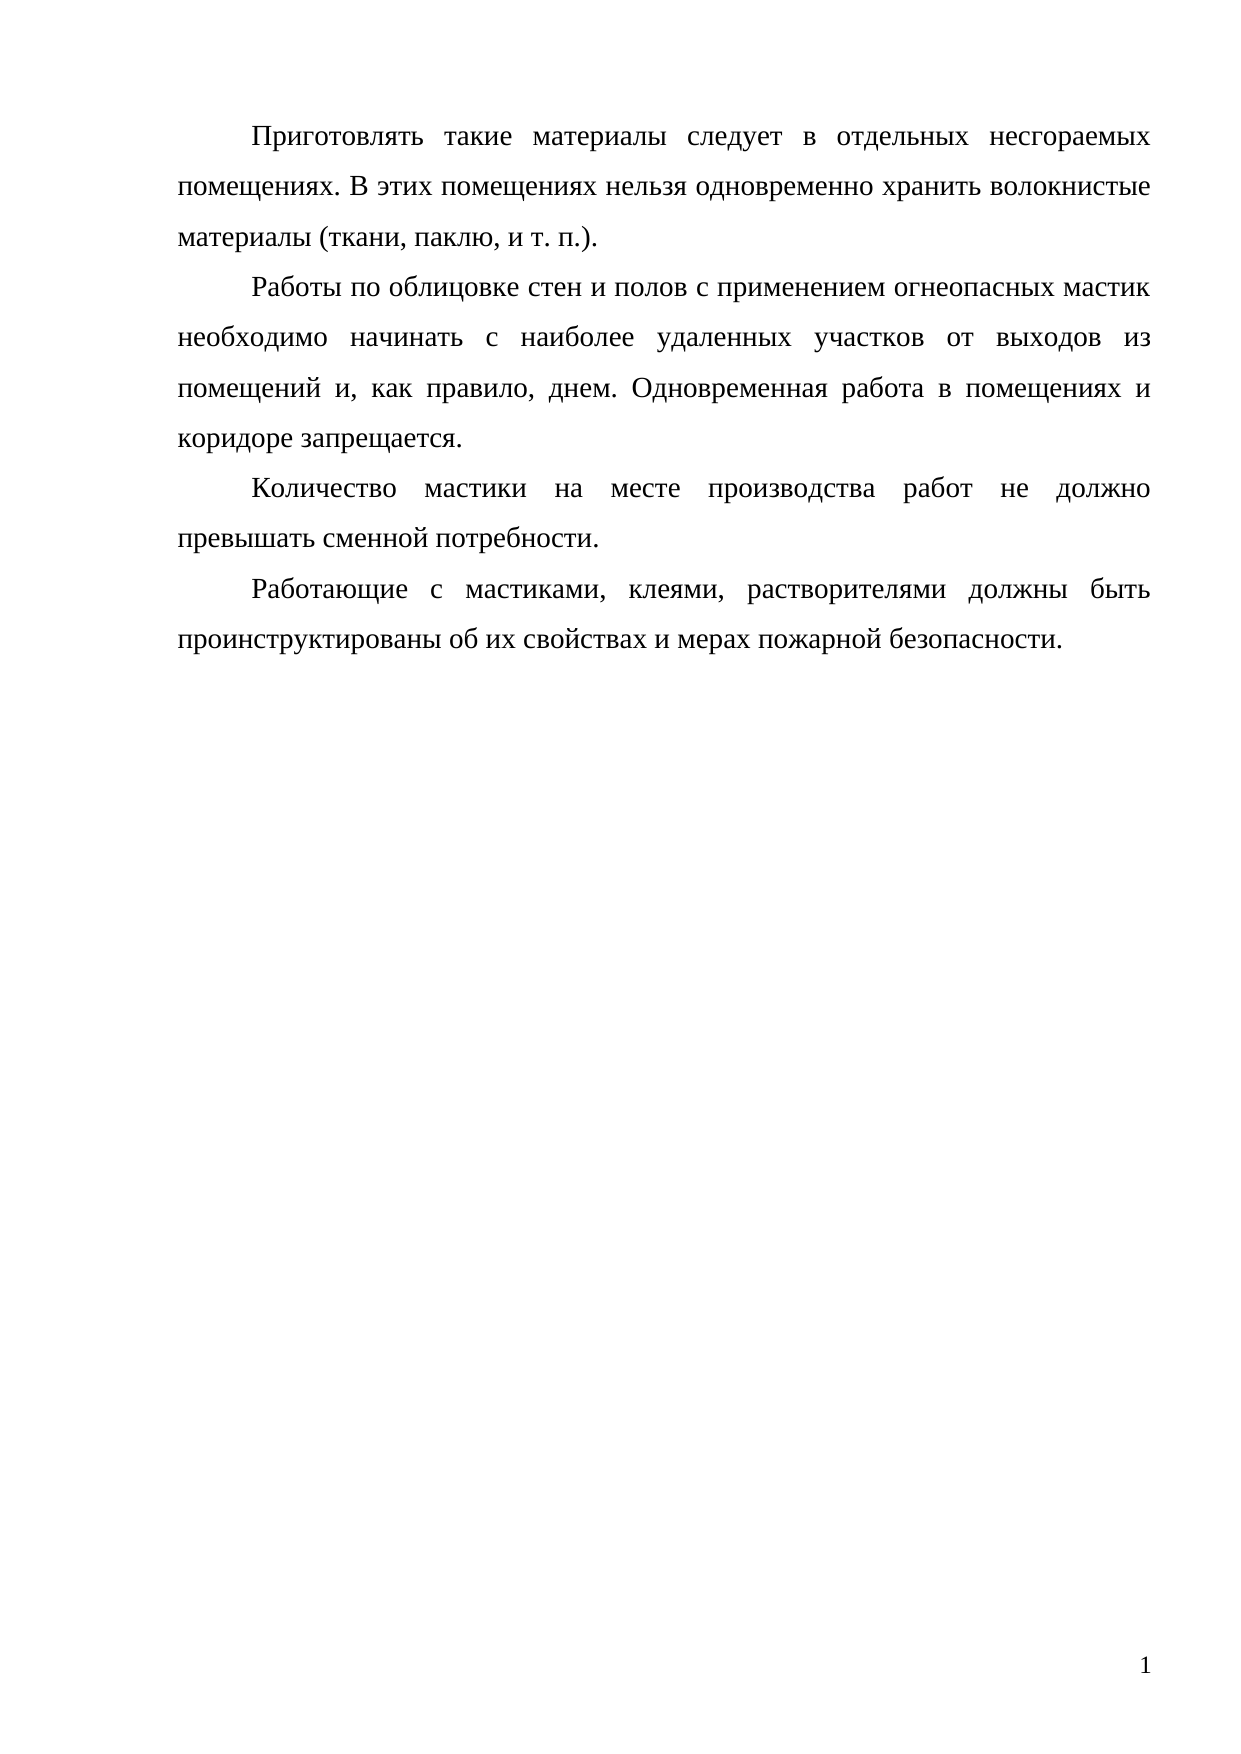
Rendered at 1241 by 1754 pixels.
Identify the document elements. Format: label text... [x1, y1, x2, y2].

text Приготовлять такие материалы следует в отдельных несгораемых помещениях. В этих помещениях нельзя одновременно хранить волокнистые материалы (ткани, паклю, и т. п.). [177, 118, 1152, 252]
text Работающие с мастиками, клеями, растворителями должны быть проинструктированы об их свойствах и мерах пожарной безопасности. [177, 571, 1152, 655]
text Работы по облицовке стен и полов с применением огнеопасных мастик необходимо начинать с наиболее удаленных участков от выходов из помещений и, как правило, днем. Одновременная работа в помещениях и коридоре запрещается. [177, 269, 1152, 453]
text Количество мастики на месте производства работ не должно превышать сменной потребности. [177, 470, 1152, 554]
